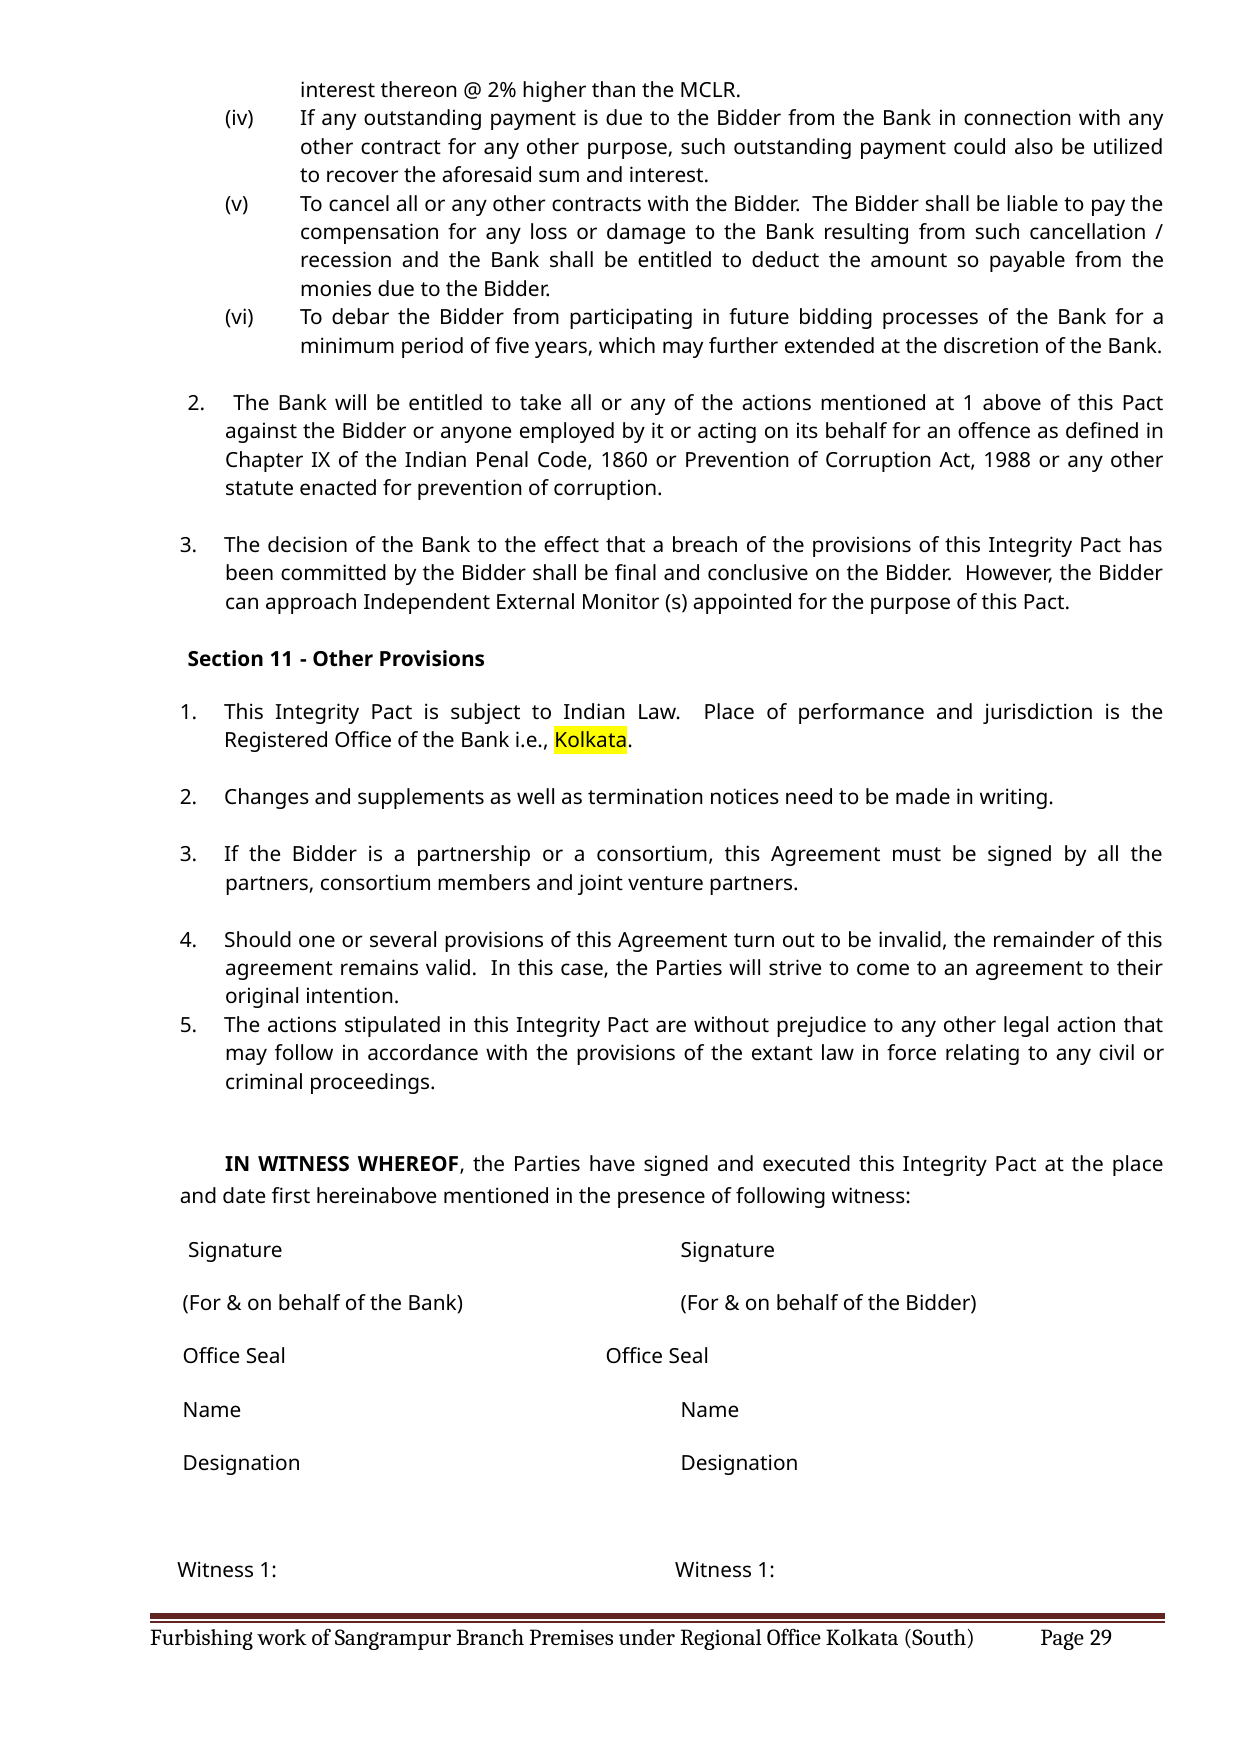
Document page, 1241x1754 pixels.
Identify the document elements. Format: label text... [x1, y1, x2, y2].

text Witness 1: Witness 1: [150, 1555, 1165, 1583]
list To debar the Bidder from participating in future bidding processes of the Bank for a minimum period of five years, which may further extended at the discretion of the Bank. [225, 302, 1165, 359]
list Should one or several provisions of this Agreement turn out to be invalid, the remainder of this agreement remains valid. In this case, the Parties will strive to come to an agreement to their original intention. [179, 925, 1165, 1010]
text Name Name [150, 1395, 1165, 1423]
list If any outstanding payment is due to the Bidder from the Bank in connection with any other contract for any other purpose, such outstanding payment could also be utilized to recover the aforesaid sum and interest. [225, 103, 1165, 189]
text Designation Designation [150, 1448, 1165, 1477]
list Changes and supplements as well as termination notices need to be made in writing. [179, 782, 1165, 811]
text (For & on behalf of the Bank) (For & on behalf of the Bidder) [150, 1288, 1165, 1317]
list If the Bidder is a partnership or a consortium, this Agreement must be signed by all the partners, consortium members and joint venture partners. [179, 839, 1165, 896]
text Office Seal Office Seal [150, 1342, 1165, 1370]
list The decision of the Bank to the effect that a breach of the provisions of this Integrity Pact has been committed by the Bidder shall be final and conclusive on the Bidder. However, the Bidder can approach Independent External Monitor (s) appointed for the purpose of this Pact. [179, 530, 1165, 615]
list To cancel all or any other contracts with the Bidder. The Bidder shall be liable to pay the compensation for any loss or damage to the Bank resulting from such cancellation / recession and the Bank shall be entitled to deduct the amount so payable from the monies due to the Bidder. [225, 189, 1165, 302]
list The actions stipulated in this Integrity Pact are without prejudice to any other legal action that may follow in accordance with the provisions of the extant law in force relating to any civil or criminal proceedings. [179, 1010, 1165, 1095]
list This Integrity Pact is subject to Indian Law. Place of performance and jurisdiction is the Registered Office of the Bank i.e., Kolkata. [179, 697, 1165, 754]
text Section 11 - Other Provisions [187, 644, 1165, 672]
list The Bank will be entitled to take all or any of the actions mentioned at 1 above of this Pact against the Bidder or anyone employed by it or acting on its behalf for an offence as defined in Chapter IX of the Indian Penal Code, 1860 or Prevention of Corruption Act, 1988 or any other statute enacted for prevention of corruption. [187, 388, 1165, 502]
text IN WITNESS WHEREOF, the Parties have signed and executed this Integrity Pact at the place and date first hereinabove mentioned in the presence of following witness: [179, 1149, 1165, 1210]
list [225, 75, 1165, 103]
text Signature Signature [150, 1235, 1165, 1263]
